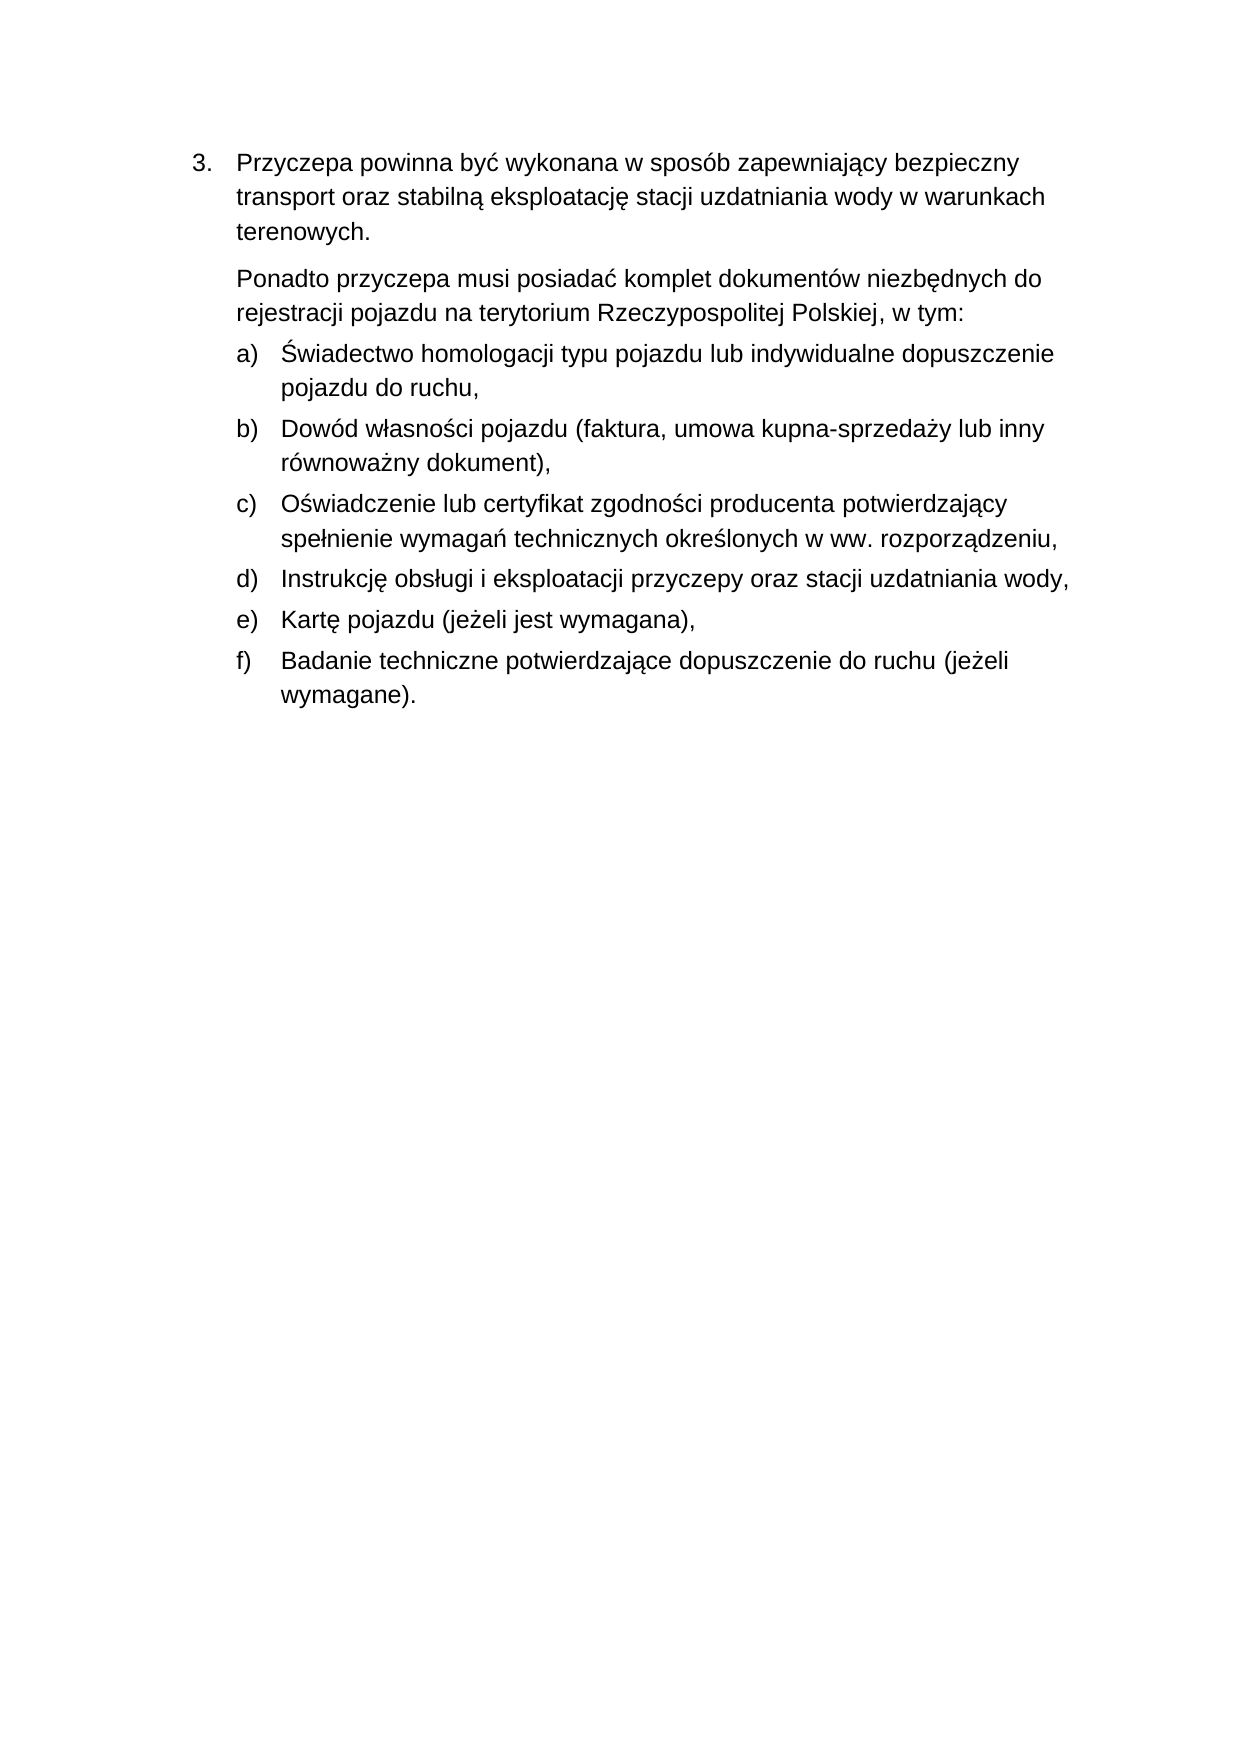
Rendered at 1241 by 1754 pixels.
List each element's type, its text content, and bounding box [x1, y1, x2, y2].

list Przyczepa powinna być wykonana w sposób zapewniający bezpieczny transport oraz stabilną eksploatację stacji uzdatniania wody w warunkach terenowych. [192, 148, 1093, 245]
list Instrukcję obsługi i eksploatacji przyczepy oraz stacji uzdatniania wody, [236, 564, 1093, 593]
list Świadectwo homologacji typu pojazdu lub indywidualne dopuszczenie pojazdu do ruchu, [236, 339, 1093, 402]
list Dowód własności pojazdu (faktura, umowa kupna-sprzedaży lub inny równoważny dokument), [236, 414, 1093, 477]
list Ponadto przyczepa musi posiadać komplet dokumentów niezbędnych do rejestracji pojazdu na terytorium Rzeczypospolitej Polskiej, w tym: [236, 263, 1093, 327]
list Kartę pojazdu (jeżeli jest wymagana), [236, 605, 1093, 634]
list Oświadczenie lub certyfikat zgodności producenta potwierdzający spełnienie wymagań technicznych określonych w ww. rozporządzeniu, [236, 489, 1093, 552]
list Badanie techniczne potwierdzające dopuszczenie do ruchu (jeżeli wymagane). [236, 646, 1093, 709]
